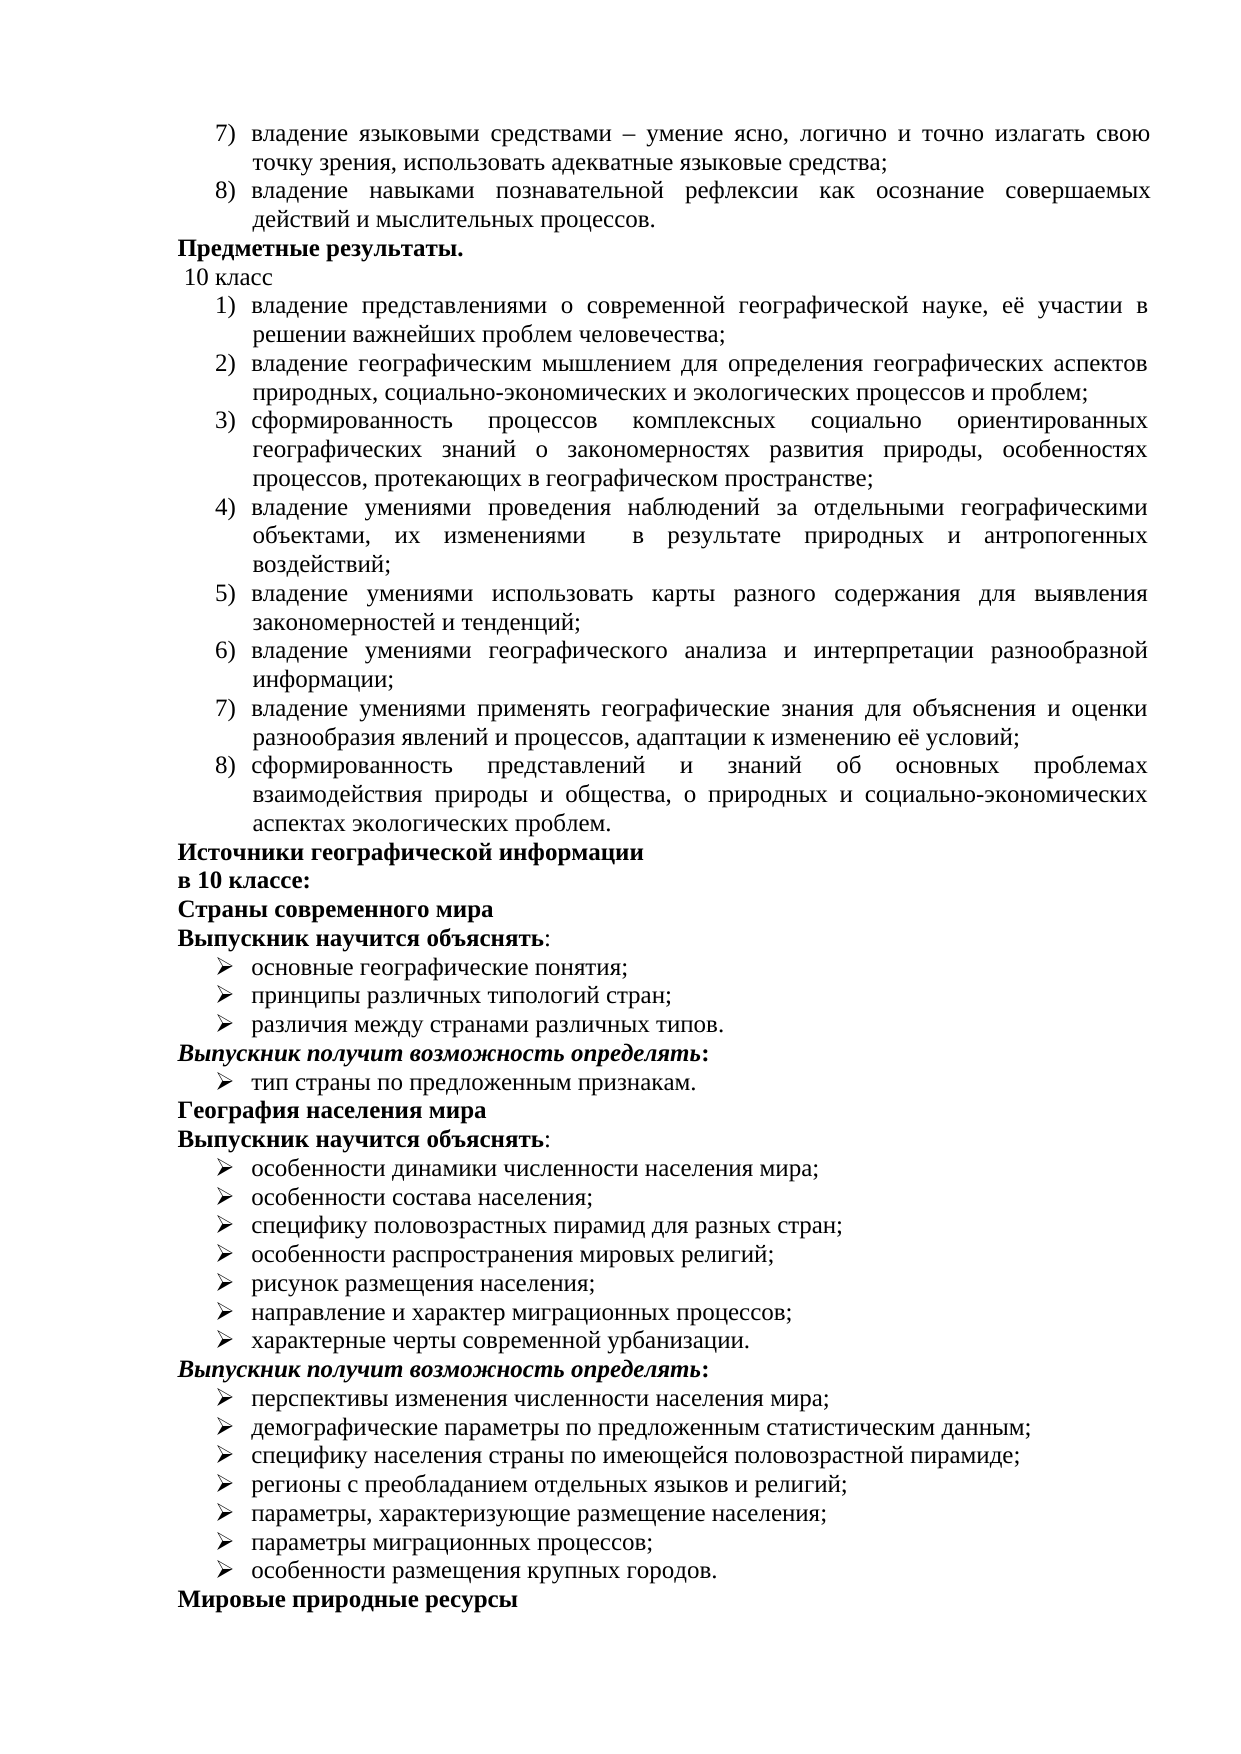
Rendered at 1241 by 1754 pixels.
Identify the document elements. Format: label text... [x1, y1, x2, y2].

list особенности динамики численности населения мира; [215, 1153, 1152, 1182]
list особенности распространения мировых религий; [215, 1239, 1152, 1268]
text в 10 классе: [177, 866, 1152, 894]
list особенности состава населения; [215, 1182, 1152, 1211]
list регионы с преобладанием отдельных языков и религий; [215, 1469, 1152, 1498]
list владение представлениями о современной географической науке, её участии в решении важнейших проблем человечества; [215, 291, 1148, 348]
list демографические параметры по предложенным статистическим данным; [215, 1412, 1152, 1441]
list параметры миграционных процессов; [215, 1527, 1152, 1556]
text Мировые природные ресурсы [177, 1584, 1152, 1613]
list рисунок размещения населения; [215, 1268, 1152, 1297]
list характерные черты современной урбанизации. [215, 1326, 1152, 1354]
list владение умениями использовать карты разного содержания для выявления закономерностей и тенденций; [215, 578, 1148, 636]
list специфику половозрастных пирамид для разных стран; [215, 1211, 1152, 1239]
list особенности размещения крупных городов. [215, 1556, 1152, 1584]
list перспективы изменения численности населения мира; [215, 1383, 1152, 1412]
text Выпускник научится объяснять: [177, 1124, 1152, 1153]
list сформированность процессов комплексных социально ориентированных географических знаний о закономерностях развития природы, особенностях процессов, протекающих в географическом пространстве; [215, 406, 1148, 492]
list различия между странами различных типов. [215, 1009, 1152, 1038]
list принципы различных типологий стран; [215, 981, 1152, 1009]
text Источники географической информации [177, 837, 1152, 866]
list владение умениями географического анализа и интерпретации разнообразной информации; [215, 636, 1148, 693]
list тип страны по предложенным признакам. [215, 1067, 1152, 1096]
text Выпускник получит возможность определять: [177, 1038, 1152, 1067]
text Выпускник научится объяснять: [177, 923, 1152, 952]
list специфику населения страны по имеющейся половозрастной пирамиде; [215, 1441, 1152, 1469]
list владение языковыми средствами – умение ясно, логично и точно излагать свою точку зрения, использовать адекватные языковые средства; [215, 118, 1152, 176]
list сформированность представлений и знаний об основных проблемах взаимодействия природы и общества, о природных и социально-экономических аспектах экологических проблем. [215, 751, 1148, 837]
text Страны современного мира [177, 894, 1152, 923]
list владение географическим мышлением для определения географических аспектов природных, социально-экономических и экологических процессов и проблем; [215, 348, 1148, 406]
list параметры, характеризующие размещение населения; [215, 1498, 1152, 1527]
text Выпускник получит возможность определять: [177, 1354, 1152, 1383]
list направление и характер миграционных процессов; [215, 1297, 1152, 1326]
list владение умениями применять географические знания для объяснения и оценки разнообразия явлений и процессов, адаптации к изменению её условий; [215, 693, 1148, 751]
text 10 класс [177, 262, 1148, 291]
list владение умениями проведения наблюдений за отдельными географическими объектами, их изменениями в результате природных и антропогенных воздействий; [215, 492, 1148, 578]
list основные географические понятия; [215, 952, 1152, 981]
text Предметные результаты. [177, 233, 1148, 262]
text География населения мира [177, 1096, 1152, 1124]
list владение навыками познавательной рефлексии как осознание совершаемых действий и мыслительных процессов. [215, 176, 1152, 233]
